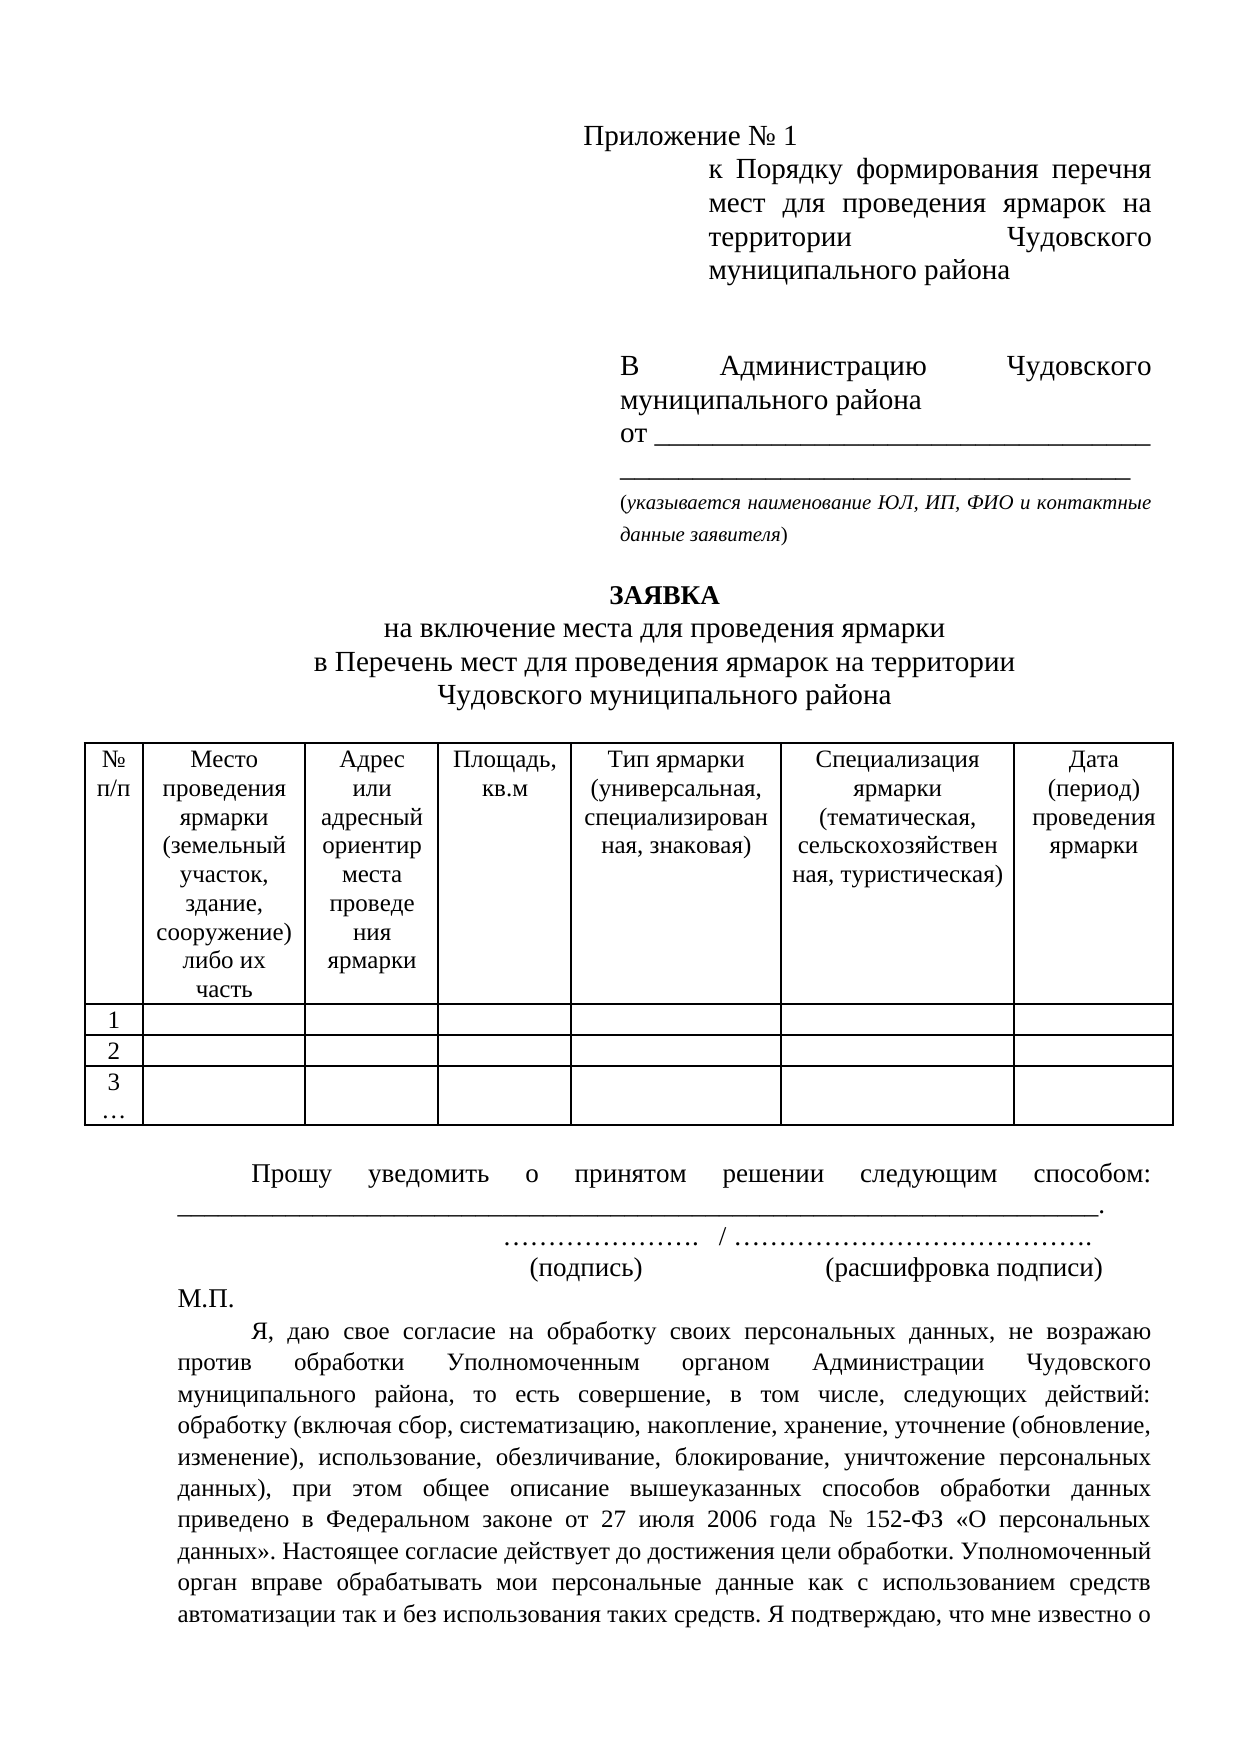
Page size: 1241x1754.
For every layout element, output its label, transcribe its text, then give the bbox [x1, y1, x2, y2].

table_header № п/п [86, 744, 142, 1003]
table_header Адрес или адресный ориентир места проведе ния ярмарки [306, 744, 437, 1003]
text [177, 1313, 1152, 1628]
table_header Тип ярмарки (универсальная, специализирован ная, знаковая) [572, 744, 780, 1003]
text Прошу уведомить о принятом решении следующим способом: ____________________________________________________________________. [177, 1157, 1152, 1219]
table_cell [306, 1005, 437, 1034]
table_cell [306, 1067, 437, 1124]
text Приложение № 1 [177, 118, 1152, 152]
text к Порядку формирования перечня мест для проведения ярмарок на территории Чудовского муниципального района [708, 152, 1152, 286]
table_cell 3… [86, 1067, 142, 1124]
table_header Площадь, кв.м [439, 744, 570, 1003]
text на включение места для проведения ярмарки ‎в Перечень мест для проведения ярмарок на территории ‎Чудовского муниципального района [177, 610, 1152, 711]
table_cell [144, 1067, 304, 1124]
table_header Дата (период) проведения ярмарки [1015, 744, 1172, 1003]
text …………………. / …………………………………. [177, 1219, 1152, 1251]
table_cell [572, 1005, 780, 1034]
table_cell [439, 1067, 570, 1124]
table_cell [1015, 1067, 1172, 1124]
table_cell [1015, 1005, 1172, 1034]
table_cell [1015, 1036, 1172, 1064]
table_cell [572, 1036, 780, 1064]
table_cell 2 [86, 1036, 142, 1064]
table_header Место проведения ярмарки (земельный участок, здание, сооружение) либо их часть [144, 744, 304, 1003]
text ЗАЯВКА [177, 579, 1152, 610]
text М.П. [177, 1282, 1152, 1313]
table_cell [439, 1005, 570, 1034]
table_cell 1 [86, 1005, 142, 1034]
table_cell [306, 1036, 437, 1064]
table_header Специализация ярмарки (тематическая, сельскохозяйственная, туристическая) [782, 744, 1013, 1003]
text В Администрацию Чудовского муниципального района [620, 317, 1152, 416]
table_cell [144, 1005, 304, 1034]
table_cell [782, 1036, 1013, 1064]
text (подпись) (расшифровка подписи) [177, 1251, 1152, 1282]
table_cell [439, 1036, 570, 1064]
table_cell [782, 1005, 1013, 1034]
text от _____________________________________________________________________ (указывается наименование ЮЛ, ИП, ФИО и контактные данные заявителя) [620, 416, 1152, 546]
table_cell [782, 1067, 1013, 1124]
table_cell [144, 1036, 304, 1064]
table_cell [572, 1067, 780, 1124]
